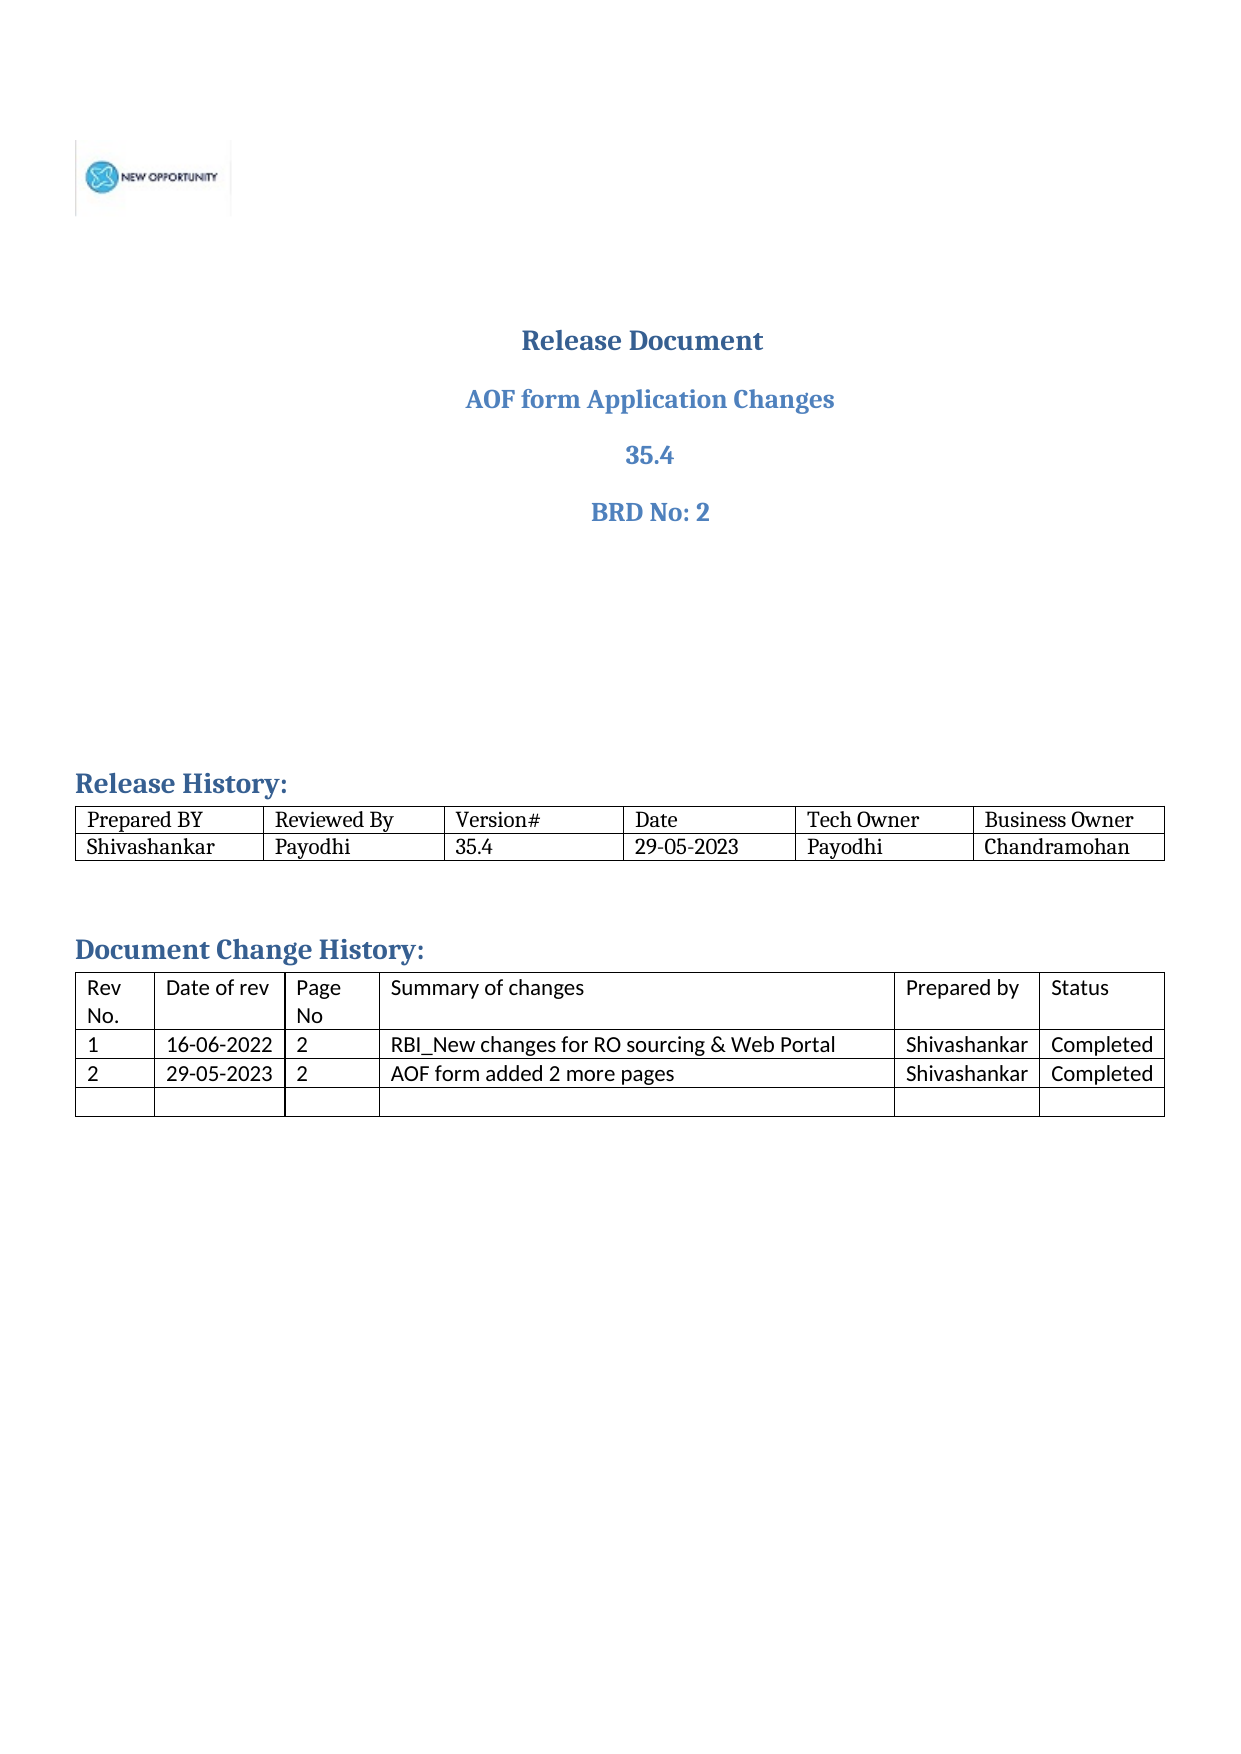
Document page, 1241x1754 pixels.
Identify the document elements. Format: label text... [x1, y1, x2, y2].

table_cell Chandramohan [974, 834, 1164, 860]
table_cell [1040, 1088, 1164, 1116]
table_cell [380, 1088, 894, 1116]
table_header Date of rev [155, 973, 284, 1029]
table_cell Completed [1040, 1030, 1164, 1058]
table_cell 35.4 [445, 834, 623, 860]
table_cell Shivashankar [895, 1030, 1039, 1058]
table_header Reviewed By [264, 807, 444, 833]
table_cell [155, 1088, 284, 1116]
table_cell Shivashankar [895, 1059, 1039, 1087]
table_cell [76, 1088, 154, 1116]
table_cell 16-06-2022 [155, 1030, 284, 1058]
table_cell AOF form added 2 more pages [380, 1059, 894, 1087]
table_cell 29-05-2023 [624, 834, 795, 860]
table_cell Payodhi [796, 834, 973, 860]
table_header Status [1040, 973, 1164, 1029]
table_header Prepared BY [76, 807, 263, 833]
table_cell 2 [286, 1059, 379, 1087]
table_header Rev No. [76, 973, 154, 1029]
picture [75, 140, 329, 218]
table_cell [286, 1088, 379, 1116]
table_header Business Owner [974, 807, 1164, 833]
table_header Date [624, 807, 795, 833]
subtitle Release History: [75, 767, 1165, 801]
table_cell Payodhi [264, 834, 444, 860]
table_cell 1 [76, 1030, 154, 1058]
table_cell RBI_New changes for RO sourcing & Web Portal [380, 1030, 894, 1058]
table_header Tech Owner [796, 807, 973, 833]
table_header Version# [445, 807, 623, 833]
subtitle Document Change History: [75, 933, 1165, 967]
table_cell 2 [286, 1030, 379, 1058]
table_cell 2 [76, 1059, 154, 1087]
table_header Summary of changes [380, 973, 894, 1029]
table_cell [895, 1088, 1039, 1116]
table_header Page No [286, 973, 379, 1029]
table_cell Completed [1040, 1059, 1164, 1087]
table_cell 29-05-2023 [155, 1059, 284, 1087]
table_header Prepared by [895, 973, 1039, 1029]
table_cell Shivashankar [76, 834, 263, 860]
